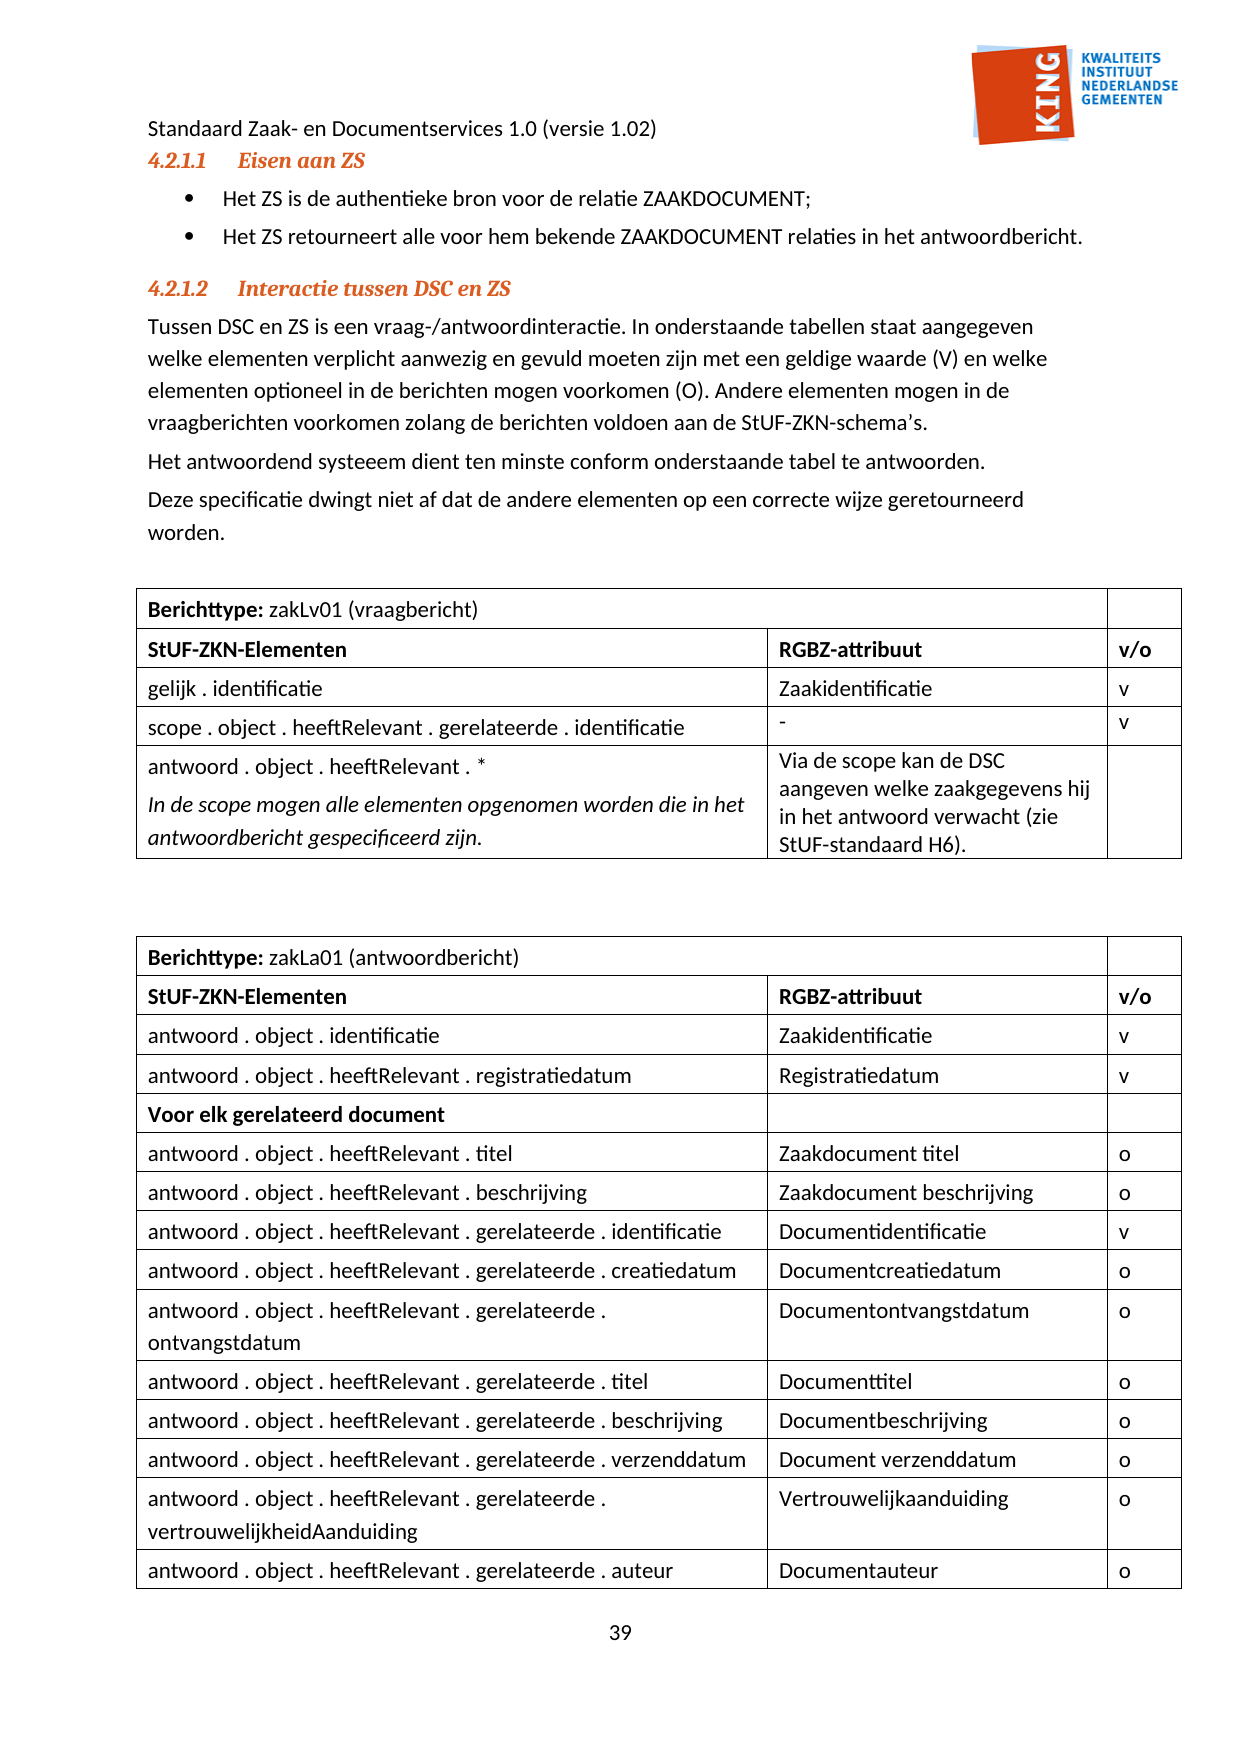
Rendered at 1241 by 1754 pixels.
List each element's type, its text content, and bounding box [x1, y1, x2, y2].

text Het antwoordend systeeem dient ten minste conform onderstaande tabel te antwoorden. [148, 447, 1093, 475]
table_cell v/o [1108, 629, 1181, 667]
picture [971, 45, 1178, 145]
table_cell v [1108, 1211, 1181, 1249]
table_cell Registratiedatum [768, 1055, 1107, 1093]
table_cell o [1108, 1361, 1181, 1399]
table_cell Via de scope kan de DSC aangeven welke zaakgegevens hij in het antwoord verwacht (zie StUF-standaard H6). [768, 746, 1107, 858]
table_cell [1108, 746, 1181, 858]
table_header Berichttype: zakLv01 (vraagbericht) [137, 589, 1107, 627]
table_cell o [1108, 1439, 1181, 1477]
table_cell v [1108, 1055, 1181, 1093]
table_cell Documentidentificatie [768, 1211, 1107, 1249]
table_cell antwoord . object . heeftRelevant . gerelateerde . vertrouwelijkheidAanduiding [137, 1478, 767, 1549]
table_cell gelijk . identificatie [137, 668, 767, 706]
table_cell o [1108, 1478, 1181, 1549]
table_cell antwoord . object . heeftRelevant . gerelateerde . ontvangstdatum [137, 1290, 767, 1360]
table_cell Documentauteur [768, 1550, 1107, 1588]
table_cell Zaakidentificatie [768, 668, 1107, 706]
table_cell [1108, 1094, 1181, 1132]
table_cell antwoord . object . heeftRelevant . registratiedatum [137, 1055, 767, 1093]
table_cell antwoord . object . heeftRelevant . gerelateerde . beschrijving [137, 1400, 767, 1438]
table_cell antwoord . object . heeftRelevant . gerelateerde . titel [137, 1361, 767, 1399]
text Deze specificatie dwingt niet af dat de andere elementen op een correcte wijze geretourneerd worden. [148, 485, 1093, 546]
table_header [1108, 589, 1181, 627]
table_cell antwoord . object . identificatie [137, 1015, 767, 1053]
subtitle Interactie tussen DSC en ZS [148, 276, 1093, 302]
table_cell antwoord . object . heeftRelevant . gerelateerde . auteur [137, 1550, 767, 1588]
subtitle Eisen aan ZS [148, 148, 1093, 174]
table_header Berichttype: zakLa01 (antwoordbericht) [137, 937, 1107, 975]
table_cell Zaakidentificatie [768, 1015, 1107, 1053]
table_cell o [1108, 1172, 1181, 1210]
table_cell Zaakdocument beschrijving [768, 1172, 1107, 1210]
table_cell o [1108, 1250, 1181, 1288]
text Tussen DSC en ZS is een vraag-/antwoordinteractie. In onderstaande tabellen staat aangegeven welke elementen verplicht aanwezig en gevuld moeten zijn met een geldige waarde (V) en welke elementen optioneel in de berichten mogen voorkomen (O). Andere elementen mogen in de vraagberichten voorkomen zolang de berichten voldoen aan de StUF-ZKN-schema’s. [148, 312, 1093, 437]
table_cell v/o [1108, 976, 1181, 1014]
table_cell o [1108, 1550, 1181, 1588]
table_cell Documentcreatiedatum [768, 1250, 1107, 1288]
table_cell antwoord . object . heeftRelevant . gerelateerde . creatiedatum [137, 1250, 767, 1288]
table_cell - [768, 707, 1107, 745]
table_cell antwoord . object . heeftRelevant . * In de scope mogen alle elementen opgenomen worden die in het antwoordbericht gespecificeerd zijn. [137, 746, 767, 858]
table_cell v [1108, 668, 1181, 706]
list Het ZS retourneert alle voor hem bekende ZAAKDOCUMENT relaties in het antwoordbericht. [185, 222, 1093, 251]
table_cell Voor elk gerelateerd document [137, 1094, 767, 1132]
table_cell Vertrouwelijkaanduiding [768, 1478, 1107, 1549]
table_cell Zaakdocument titel [768, 1133, 1107, 1171]
table_cell o [1108, 1290, 1181, 1360]
table_cell antwoord . object . heeftRelevant . gerelateerde . identificatie [137, 1211, 767, 1249]
table_cell [768, 1094, 1107, 1132]
list Het ZS is de authentieke bron voor de relatie ZAAKDOCUMENT; [185, 184, 1093, 212]
table_cell v [1108, 1015, 1181, 1053]
table_cell v [1108, 707, 1181, 745]
table_cell StUF-ZKN-Elementen [137, 629, 767, 667]
table_cell antwoord . object . heeftRelevant . titel [137, 1133, 767, 1171]
table_cell o [1108, 1400, 1181, 1438]
table_cell StUF-ZKN-Elementen [137, 976, 767, 1014]
table_cell antwoord . object . heeftRelevant . beschrijving [137, 1172, 767, 1210]
table_cell Document verzenddatum [768, 1439, 1107, 1477]
table_cell Documentontvangstdatum [768, 1290, 1107, 1360]
table_cell scope . object . heeftRelevant . gerelateerde . identificatie [137, 707, 767, 745]
table_cell antwoord . object . heeftRelevant . gerelateerde . verzenddatum [137, 1439, 767, 1477]
table_header [1108, 937, 1181, 975]
table_cell RGBZ-attribuut [768, 976, 1107, 1014]
table_cell Documentbeschrijving [768, 1400, 1107, 1438]
table_cell RGBZ-attribuut [768, 629, 1107, 667]
table_cell Documenttitel [768, 1361, 1107, 1399]
table_cell o [1108, 1133, 1181, 1171]
